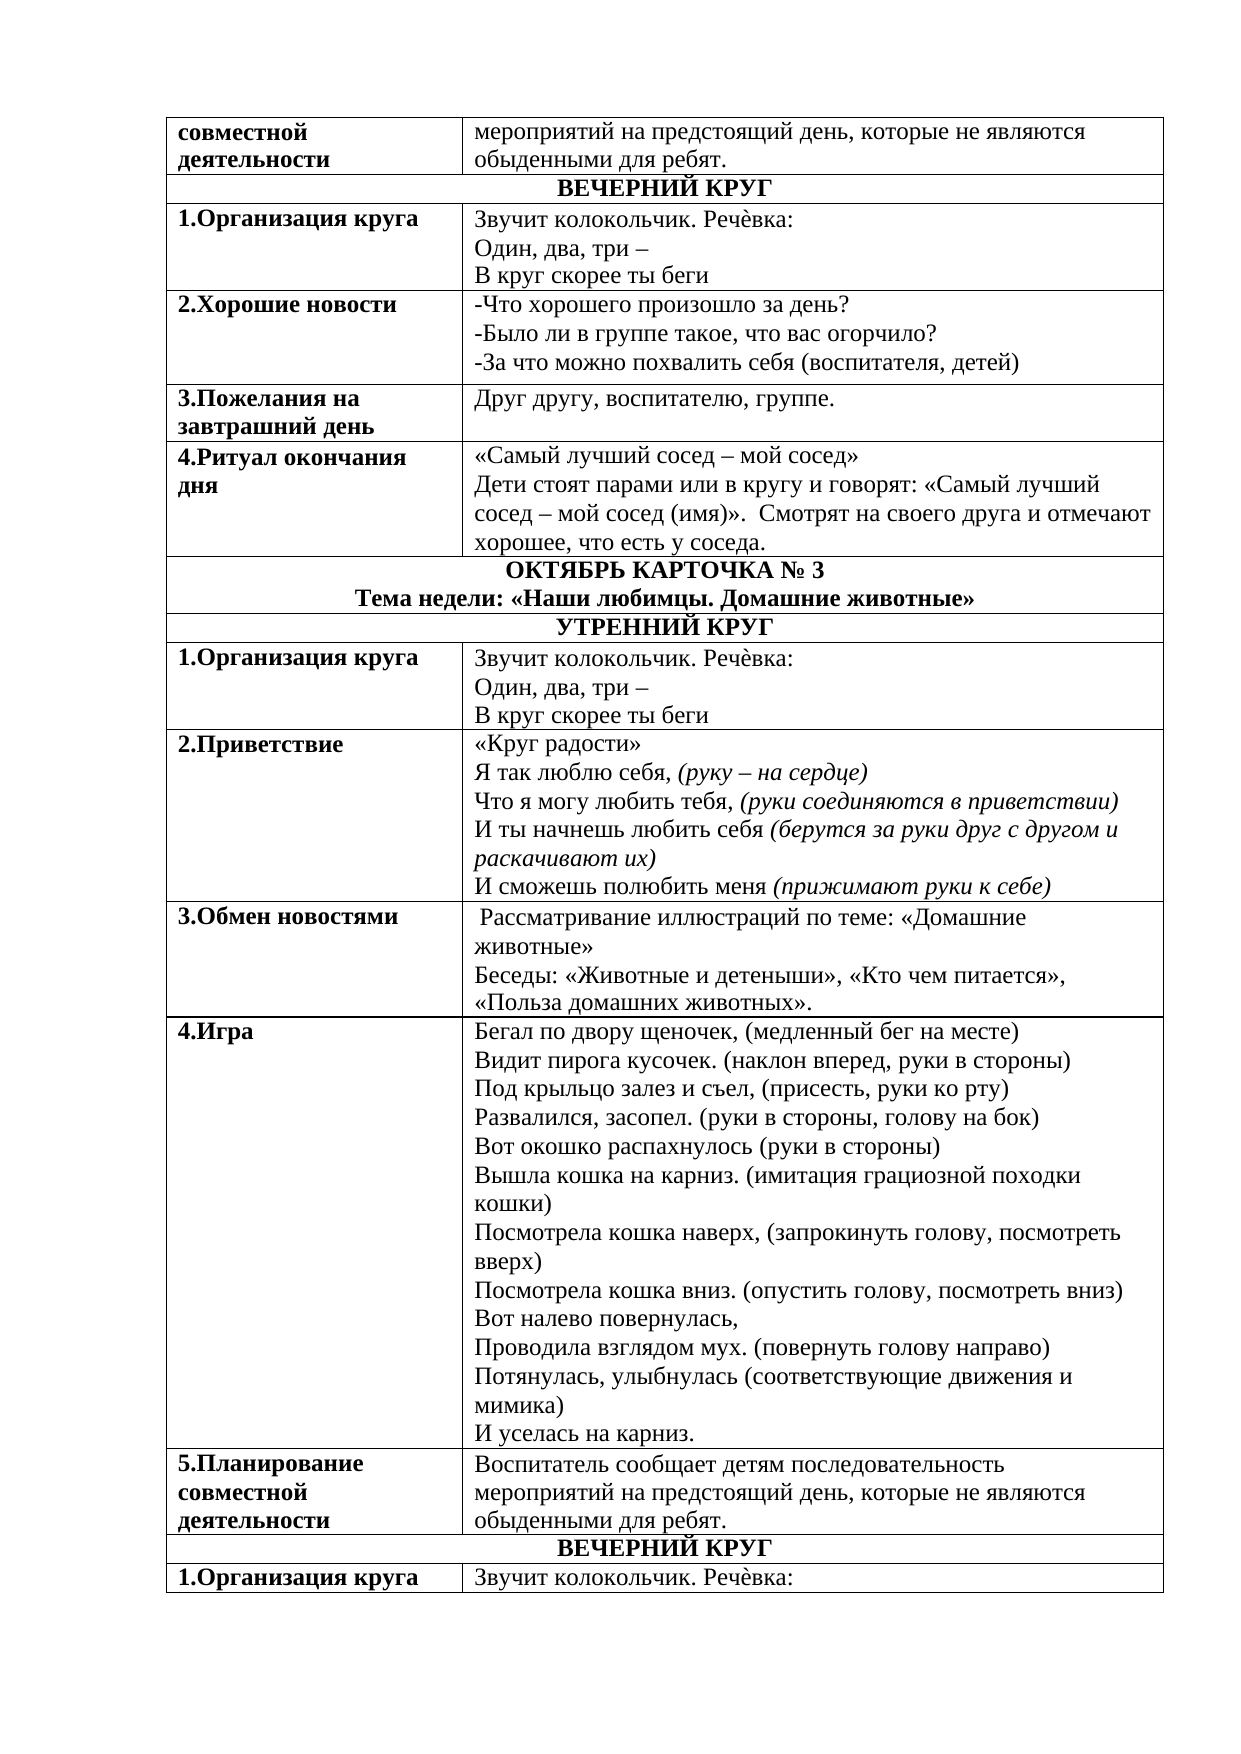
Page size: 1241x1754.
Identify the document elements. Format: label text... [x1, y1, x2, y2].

table_cell Звучит колокольчик. Речѐвка: [463, 1564, 1163, 1592]
table_cell Звучит колокольчик. Речѐвка: Один, два, три – В круг скорее ты беги [463, 204, 1163, 289]
table_cell «Самый лучший сосед – мой сосед» Дети стоят парами или в кругу и говорят: «Самый лучший сосед – мой сосед (имя)». Смотрят на своего друга и отмечают хорошее, что есть у соседа. [463, 442, 1163, 556]
table_header мероприятий на предстоящий день, которые не являются обыденными для ребят. [463, 118, 1163, 174]
table_cell -Что хорошего произошло за день? -Было ли в группе такое, что вас огорчило? -За что можно похвалить себя (воспитателя, детей) [463, 291, 1163, 383]
table_cell 1.Организация круга [167, 1564, 462, 1592]
table_cell Рассматривание иллюстраций по теме: «Домашние животные» Беседы: «Животные и детеныши», «Кто чем питается», «Польза домашних животных». [463, 902, 1163, 1016]
table_cell 3.Пожелания на завтрашний день [167, 385, 462, 441]
table_cell 5.Планирование совместной деятельности [167, 1449, 462, 1534]
table_cell 1.Организация круга [167, 643, 462, 729]
table_cell 4.Ритуал окончания дня [167, 442, 462, 556]
table_cell Звучит колокольчик. Речѐвка: Один, два, три – В круг скорее ты беги [463, 643, 1163, 729]
table_cell 1.Организация круга [167, 204, 462, 289]
table_header совместной деятельности [167, 118, 462, 174]
table_cell «Круг радости» Я так люблю себя, (руку – на сердце) Что я могу любить тебя, (руки соединяются в приветствии) И ты начнешь любить себя (берутся за руки друг с другом и раскачивают их) И сможешь полюбить меня (прижимают руки к себе) [463, 730, 1163, 901]
table_cell 4.Игра [167, 1018, 462, 1448]
table_cell УТРЕННИЙ КРУГ [167, 614, 1163, 642]
table_cell 3.Обмен новостями [167, 902, 462, 1016]
table_cell Воспитатель сообщает детям последовательность мероприятий на предстоящий день, которые не являются обыденными для ребят. [463, 1449, 1163, 1534]
table_cell 2.Хорошие новости [167, 291, 462, 383]
table_cell ВЕЧЕРНИЙ КРУГ [167, 175, 1163, 203]
table_cell Бегал по двору щеночек, (медленный бег на месте) Видит пирога кусочек. (наклон вперед, руки в стороны) Под крыльцо залез и съел, (присесть, руки ко рту) Развалился, засопел. (руки в стороны, голову на бок) Вот окошко распахнулось (руки в стороны) Вышла кошка на карниз. (имитация грациозной походки кошки) Посмотрела кошка наверх, (запрокинуть голову, посмотреть вверх) Посмотрела кошка вниз. (опустить голову, посмотреть вниз) Вот налево повернулась, Проводила взглядом мух. (повернуть голову направо) Потянулась, улыбнулась (соответствующие движения и мимика) И уселась на карниз. [463, 1018, 1163, 1448]
table_cell Друг другу, воспитателю, группе. [463, 385, 1163, 441]
table_cell 2.Приветствие [167, 730, 462, 901]
table_cell ОКТЯБРЬ КАРТОЧКА № 3 Тема недели: «Наши любимцы. Домашние животные» [167, 557, 1163, 613]
table_cell ВЕЧЕРНИЙ КРУГ [167, 1535, 1163, 1563]
